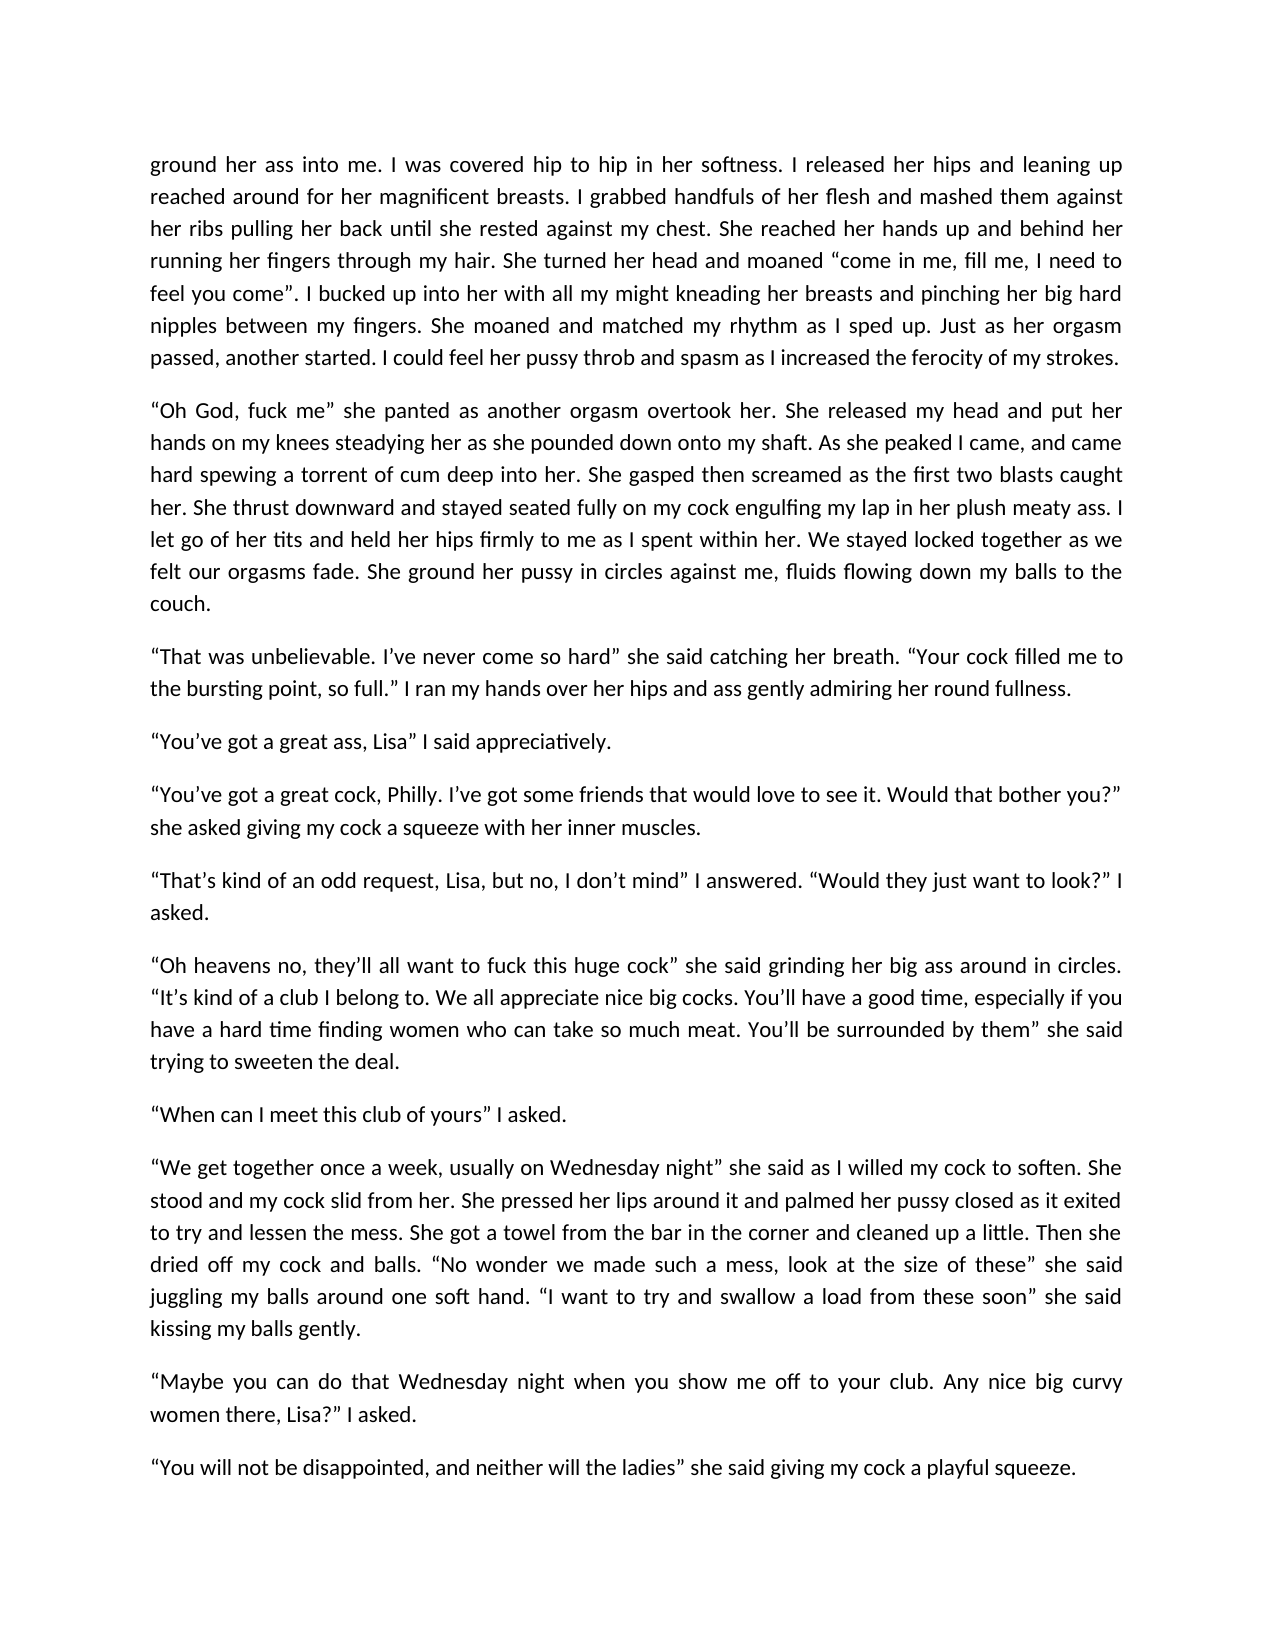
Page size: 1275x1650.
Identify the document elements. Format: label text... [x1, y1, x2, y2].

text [150, 150, 1125, 371]
text “Oh heavens no, they’ll all want to fuck this huge cock” she said grinding her big ass around in circles. “It’s kind of a club I belong to. We all appreciate nice big cocks. You’ll have a good time, especially if you have a hard time finding women who can take so much meat. You’ll be surrounded by them” she said trying to sweeten the deal. [150, 951, 1125, 1076]
text “Maybe you can do that Wednesday night when you show me off to your club. Any nice big curvy women there, Lisa?” I asked. [150, 1367, 1125, 1428]
text “You will not be disappointed, and neither will the ladies” she said giving my cock a playful squeeze. [150, 1453, 1125, 1481]
text “Oh God, fuck me” she panted as another orgasm overtook her. She released my head and put her hands on my knees steadying her as she pounded down onto my shaft. As she peaked I came, and came hard spewing a torrent of cum deep into her. She gasped then screamed as the first two blasts caught her. She thrust downward and stayed seated fully on my cock engulfing my lap in her plush meaty ass. I let go of her tits and held her hips firmly to me as I spent within her. We stayed locked together as we felt our orgasms fade. She ground her pussy in circles against me, fluids flowing down my balls to the couch. [150, 396, 1125, 617]
text “That’s kind of an odd request, Lisa, but no, I don’t mind” I answered. “Would they just want to look?” I asked. [150, 866, 1125, 926]
text “When can I meet this club of yours” I asked. [150, 1101, 1125, 1128]
text “You’ve got a great cock, Philly. I’ve got some friends that would love to see it. Would that bother you?” she asked giving my cock a squeeze with her inner muscles. [150, 781, 1125, 841]
text “You’ve got a great ass, Lisa” I said appreciatively. [150, 727, 1125, 756]
text “We get together once a week, usually on Wednesday night” she said as I willed my cock to soften. She stood and my cock slid from her. She pressed her lips around it and palmed her pussy closed as it exited to try and lessen the mess. She got a towel from the bar in the corner and cleaned up a little. Then she dried off my cock and balls. “No wonder we made such a mess, look at the size of these” she said juggling my balls around one soft hand. “I want to try and swallow a load from these soon” she said kissing my balls gently. [150, 1153, 1125, 1342]
text “That was unbelievable. I’ve never come so hard” she said catching her breath. “Your cock filled me to the bursting point, so full.” I ran my hands over her hips and ass gently admiring her round fullness. [150, 642, 1125, 702]
